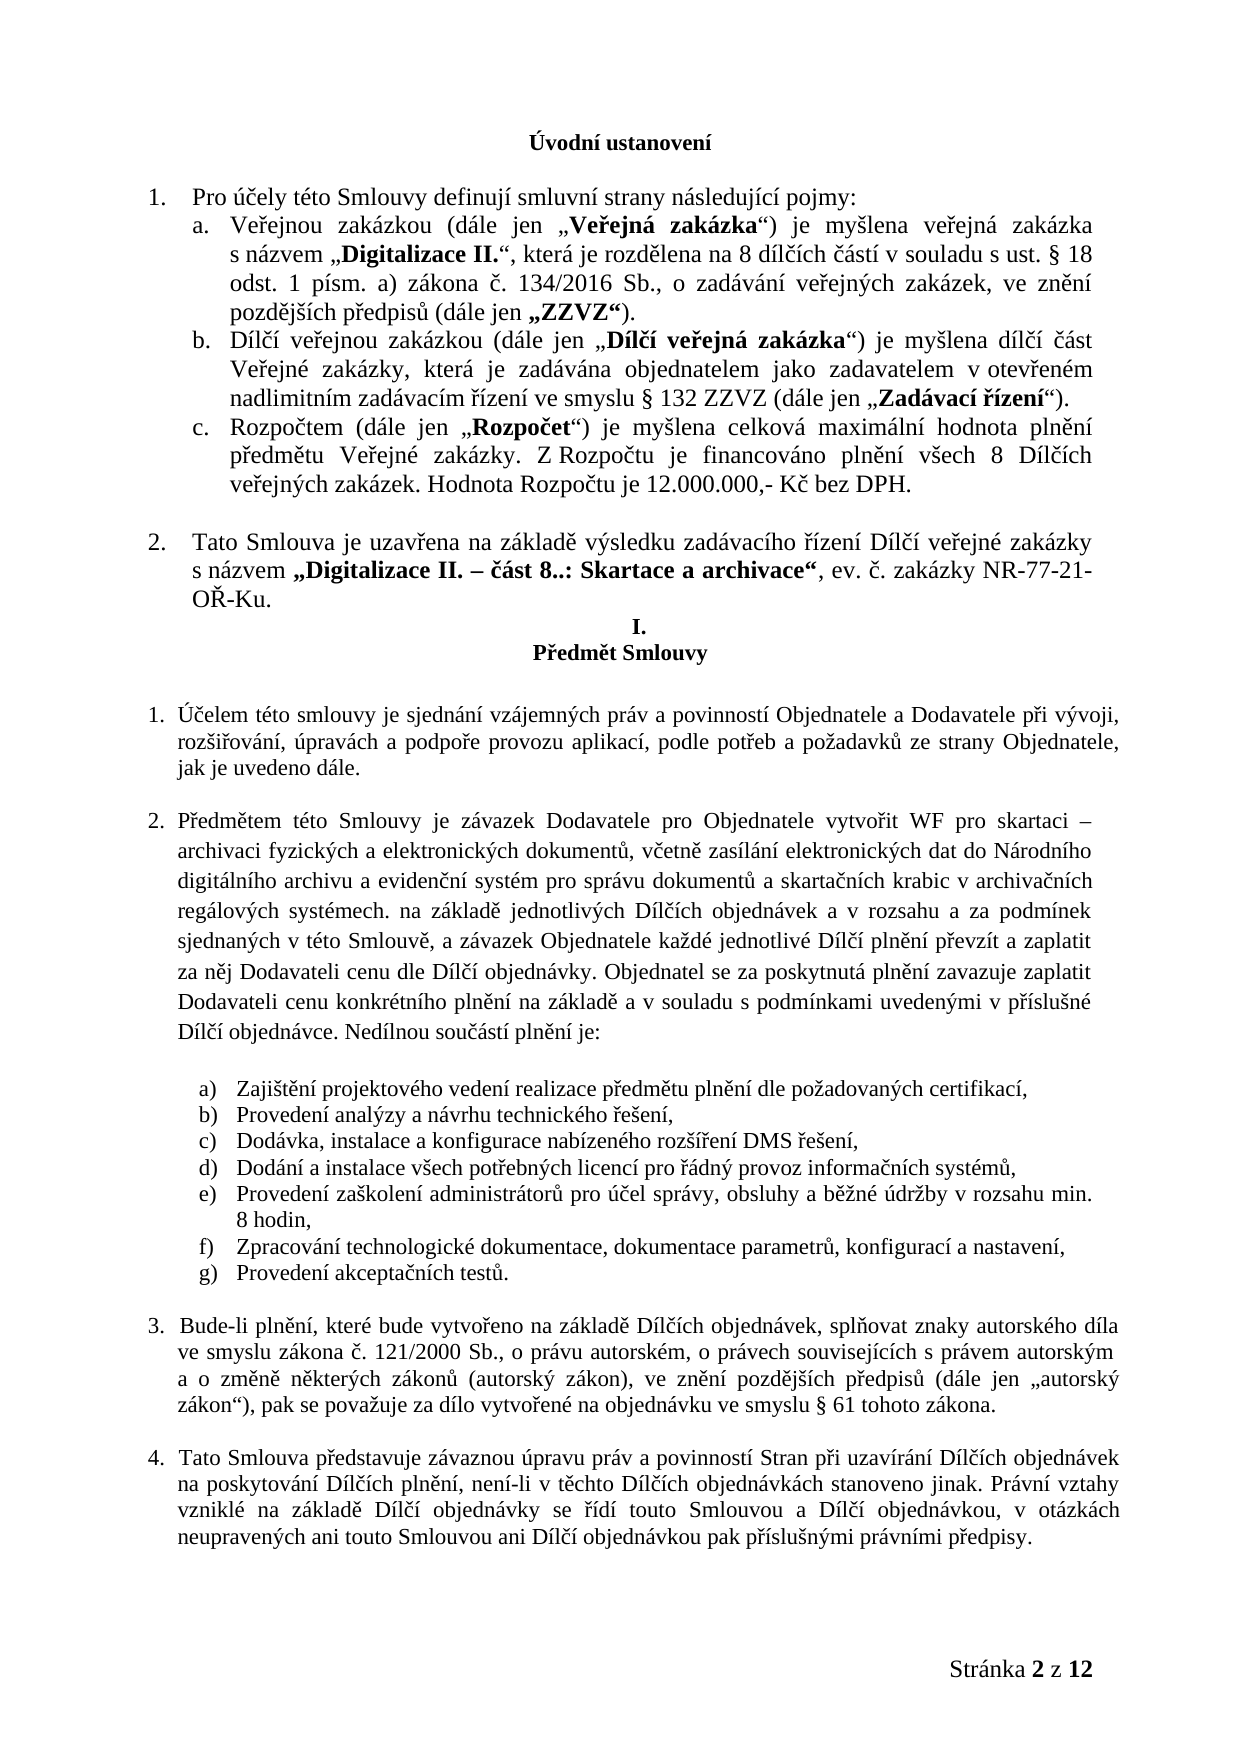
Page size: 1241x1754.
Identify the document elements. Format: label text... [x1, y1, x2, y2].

list Provedení akceptačních testů. [199, 1259, 1093, 1286]
list Pro účely této Smlouvy definují smluvní strany následující pojmy: [148, 182, 1093, 210]
list Provedení analýzy a návrhu technického řešení, [199, 1101, 1093, 1127]
list Dodání a instalace všech potřebných licencí pro řádný provoz informačních systémů, [199, 1154, 1093, 1180]
list Zpracování technologické dokumentace, dokumentace parametrů, konfigurací a nastavení, [199, 1233, 1093, 1259]
list Tato Smlouva je uzavřena na základě výsledku zadávacího řízení Dílčí veřejné zakázky s názvem „Digitalizace II. – část 8..: Skartace a archivace“, ev. č. zakázky NR-77-21-OŘ-Ku. [148, 527, 1093, 613]
subtitle Předmět Smlouvy [148, 639, 1093, 666]
text 3. Bude-li plnění, které bude vytvořeno na základě Dílčích objednávek, splňovat znaky autorského díla ve smyslu zákona č. 121/2000 Sb., o právu autorském, o právech souvisejících s právem autorským a o změně některých zákonů (autorský zákon), ve znění pozdějších předpisů (dále jen „autorský zákon“), pak se považuje za dílo vytvořené na objednávku ve smyslu § 61 tohoto zákona. [148, 1312, 1121, 1417]
text Úvodní ustanovení [148, 129, 1093, 155]
list Provedení zaškolení administrátorů pro účel správy, obsluhy a běžné údržby v rozsahu min. 8 hodin, [199, 1180, 1093, 1233]
list Veřejnou zakázkou (dále jen „Veřejná zakázka“) je myšlena veřejná zakázka s názvem „Digitalizace II.“, která je rozdělena na 8 dílčích částí v souladu s ust. § 18 odst. 1 písm. a) zákona č. 134/2016 Sb., o zadávání veřejných zakázek, ve znění pozdějších předpisů (dále jen „ZZVZ“). [192, 210, 1093, 325]
list Rozpočtem (dále jen „Rozpočet“) je myšlena celková maximální hodnota plnění předmětu Veřejné zakázky. Z Rozpočtu je financováno plnění všech 8 Dílčích veřejných zakázek. Hodnota Rozpočtu je 12.000.000,- Kč bez DPH. [192, 412, 1093, 498]
list Dílčí veřejnou zakázkou (dále jen „Dílčí veřejná zakázka“) je myšlena dílčí část Veřejné zakázky, která je zadávána objednatelem jako zadavatelem v otevřeném nadlimitním zadávacím řízení ve smyslu § 132 ZZVZ (dále jen „Zadávací řízení“). [192, 325, 1093, 412]
list Dodávka, instalace a konfigurace nabízeného rozšíření DMS řešení, [199, 1127, 1093, 1154]
list Zajištění projektového vedení realizace předmětu plnění dle požadovaných certifikací, [199, 1075, 1093, 1101]
text 4. Tato Smlouva představuje závaznou úpravu práv a povinností Stran při uzavírání Dílčích objednávek na poskytování Dílčích plnění, není-li v těchto Dílčích objednávkách stanoveno jinak. Právní vztahy vzniklé na základě Dílčí objednávky se řídí touto Smlouvou a Dílčí objednávkou, v otázkách neupravených ani touto Smlouvou ani Dílčí objednávkou pak příslušnými právními předpisy. [148, 1444, 1121, 1549]
text I. [185, 613, 1093, 639]
list Účelem této smlouvy je sjednání vzájemných práv a povinností Objednatele a Dodavatele při vývoji, rozšiřování, úpravách a podpoře provozu aplikací, podle potřeb a požadavků ze strany Objednatele, jak je uvedeno dále. [148, 701, 1121, 780]
list Předmětem této Smlouvy je závazek Dodavatele pro Objednatele vytvořit WF pro skartaci – archivaci fyzických a elektronických dokumentů, včetně zasílání elektronických dat do Národního digitálního archivu a evidenční systém pro správu dokumentů a skartačních krabic v archivačních regálových systémech. na základě jednotlivých Dílčích objednávek a v rozsahu a za podmínek sjednaných v této Smlouvě, a závazek Objednatele každé jednotlivé Dílčí plnění převzít a zaplatit za něj Dodavateli cenu dle Dílčí objednávky. Objednatel se za poskytnutá plnění zavazuje zaplatit Dodavateli cenu konkrétního plnění na základě a v souladu s podmínkami uvedenými v příslušné Dílčí objednávce. Nedílnou součástí plnění je: [148, 807, 1093, 1044]
